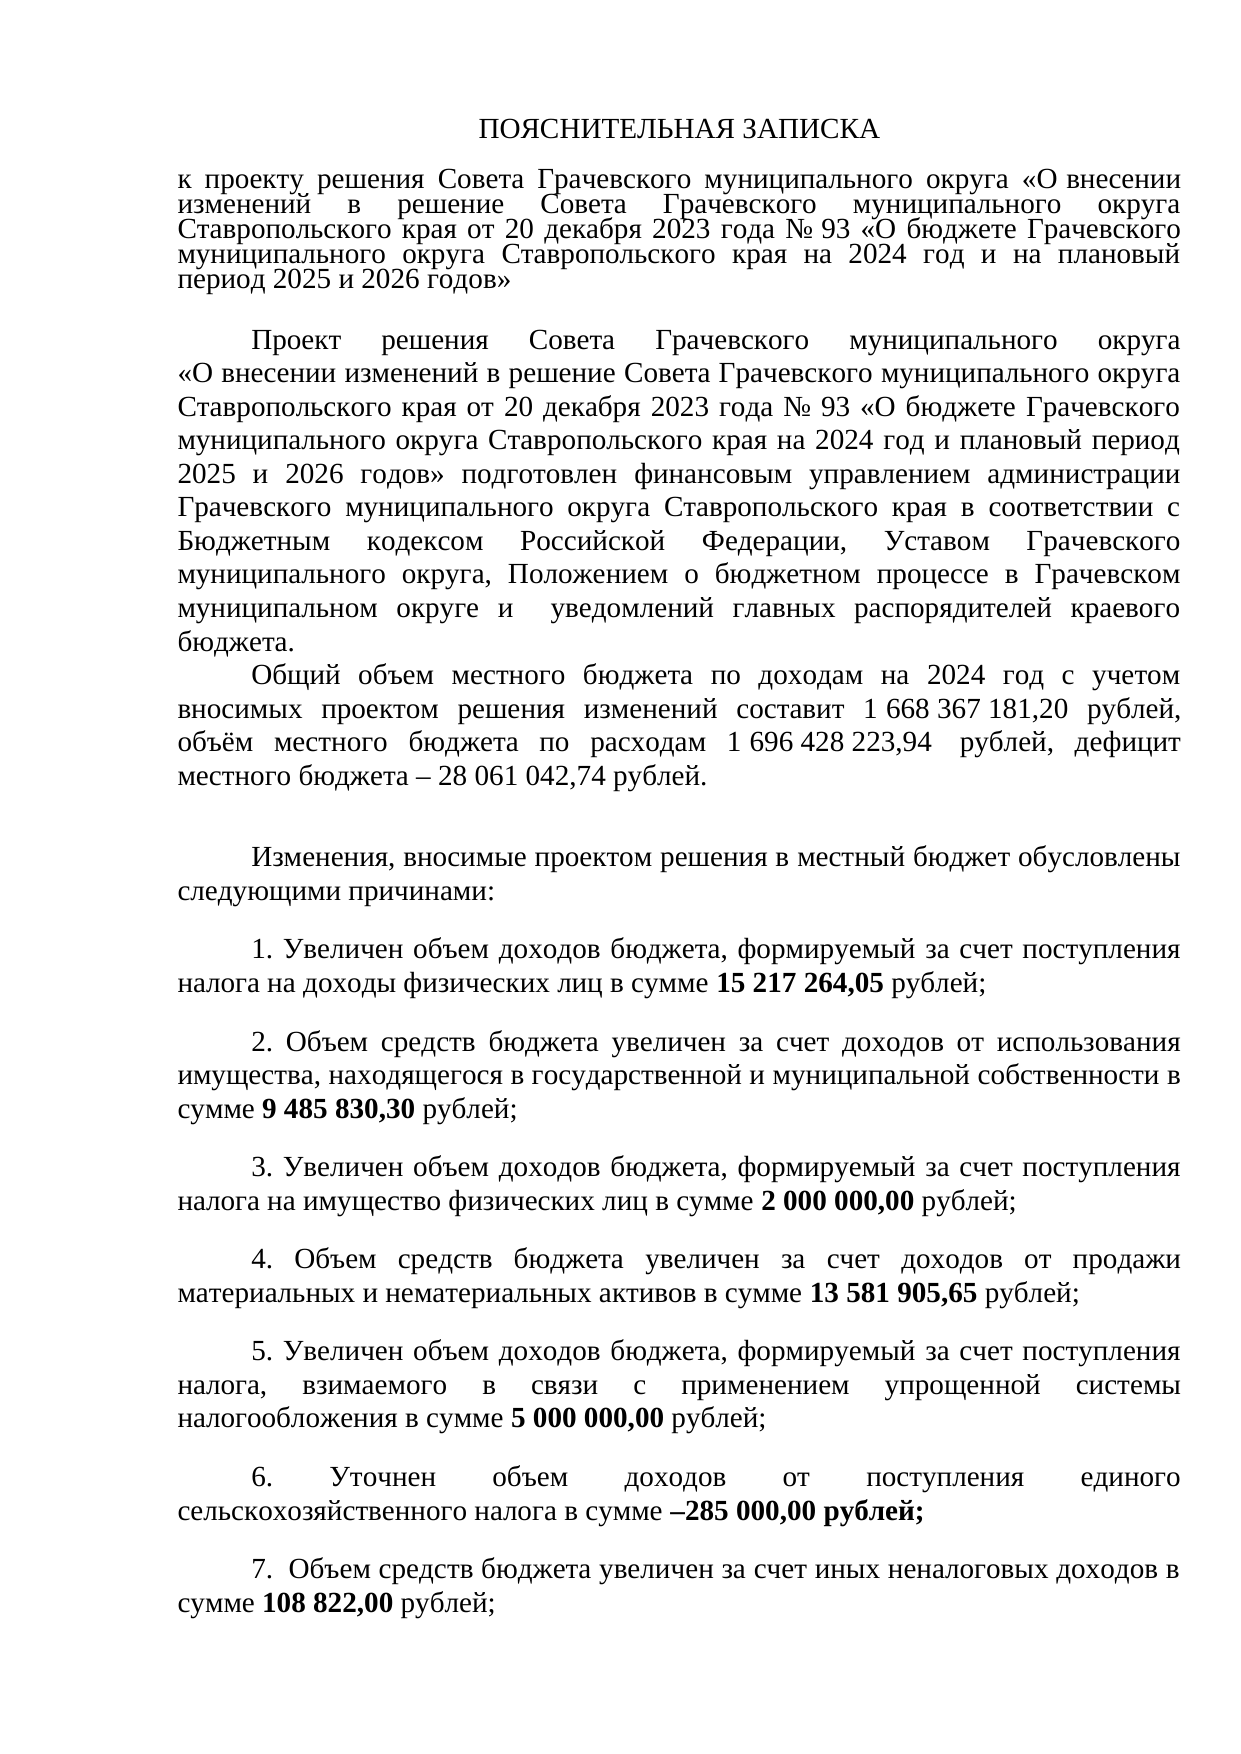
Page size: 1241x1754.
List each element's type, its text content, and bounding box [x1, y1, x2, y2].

text Общий объем местного бюджета по доходам на 2024 год с учетом вносимых проектом решения изменений составит 1 668 367 181,20 рублей, объём местного бюджета по расходам 1 696 428 223,94 рублей, дефицит местного бюджета – 28 061 042,74 рублей. [177, 657, 1181, 791]
text 5. Увеличен объем доходов бюджета, формируемый за счет поступления налога, взимаемого в связи с применением упрощенной системы налогообложения в сумме 5 000 000,00 рублей; [177, 1333, 1181, 1434]
text Проект решения Совета Грачевского муниципального округа «О внесении изменений в решение Совета Грачевского муниципального округа Ставропольского края от 20 декабря 2023 года № 93 «О бюджете Грачевского муниципального округа Ставропольского края на 2024 год и плановый период 2025 и 2026 годов» подготовлен финансовым управлением администрации Грачевского муниципального округа Ставропольского края в соответствии с Бюджетным кодексом Российской Федерации, Уставом Грачевского муниципального округа, Положением о бюджетном процессе в Грачевском муниципальном округе и уведомлений главных распорядителей краевого бюджета. [177, 322, 1181, 657]
text 6. Уточнен объем доходов от поступления единого сельскохозяйственного налога в сумме –285 000,00 рублей; [177, 1459, 1181, 1526]
text к проекту решения Совета Грачевского муниципального округа «О внесении изменений в решение Совета Грачевского муниципального округа Ставропольского края от 20 декабря 2023 года № 93 «О бюджете Грачевского муниципального округа Ставропольского края на 2024 год и на плановый период 2025 и 2026 годов» [177, 168, 1181, 293]
text 3. Увеличен объем доходов бюджета, формируемый за счет поступления налога на имущество физических лиц в сумме 2 000 000,00 рублей; [177, 1149, 1181, 1216]
text 7. Объем средств бюджета увеличен за счет иных неналоговых доходов в сумме 108 822,00 рублей; [177, 1551, 1181, 1618]
text 2. Объем средств бюджета увеличен за счет доходов от использования имущества, находящегося в государственной и муниципальной собственности в сумме 9 485 830,30 рублей; [177, 1024, 1181, 1124]
text 1. Увеличен объем доходов бюджета, формируемый за счет поступления налога на доходы физических лиц в сумме 15 217 264,05 рублей; [177, 932, 1181, 999]
text ПОЯСНИТЕЛЬНАЯ ЗАПИСКА [177, 118, 1181, 143]
text 4. Объем средств бюджета увеличен за счет доходов от продажи материальных и нематериальных активов в сумме 13 581 905,65 рублей; [177, 1241, 1181, 1308]
text Изменения, вносимые проектом решения в местный бюджет обусловлены следующими причинами: [177, 839, 1181, 907]
